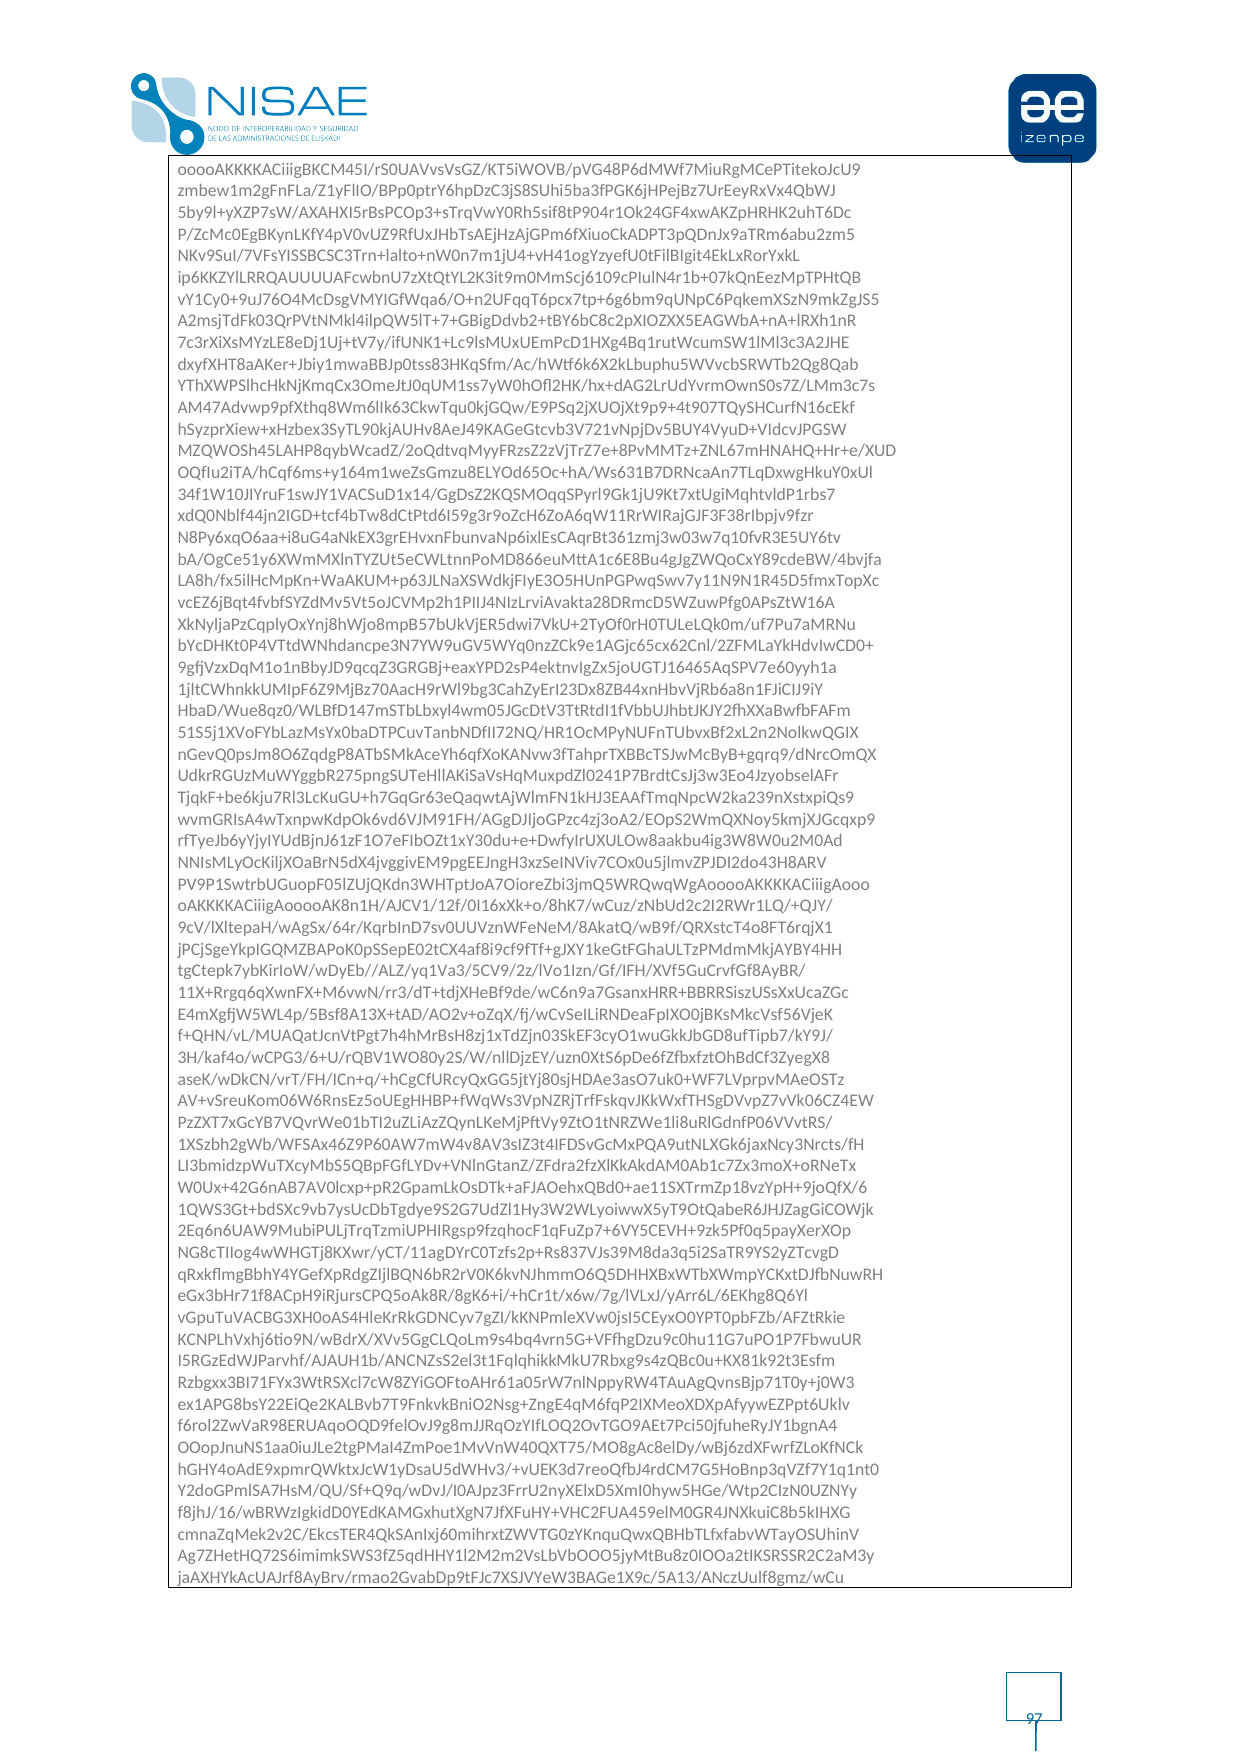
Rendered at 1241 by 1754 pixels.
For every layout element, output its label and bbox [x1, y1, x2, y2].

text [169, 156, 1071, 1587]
picture [181, 131, 193, 143]
picture [118, 73, 180, 155]
picture [1007, 74, 1097, 163]
picture [139, 81, 148, 90]
picture [149, 73, 386, 155]
